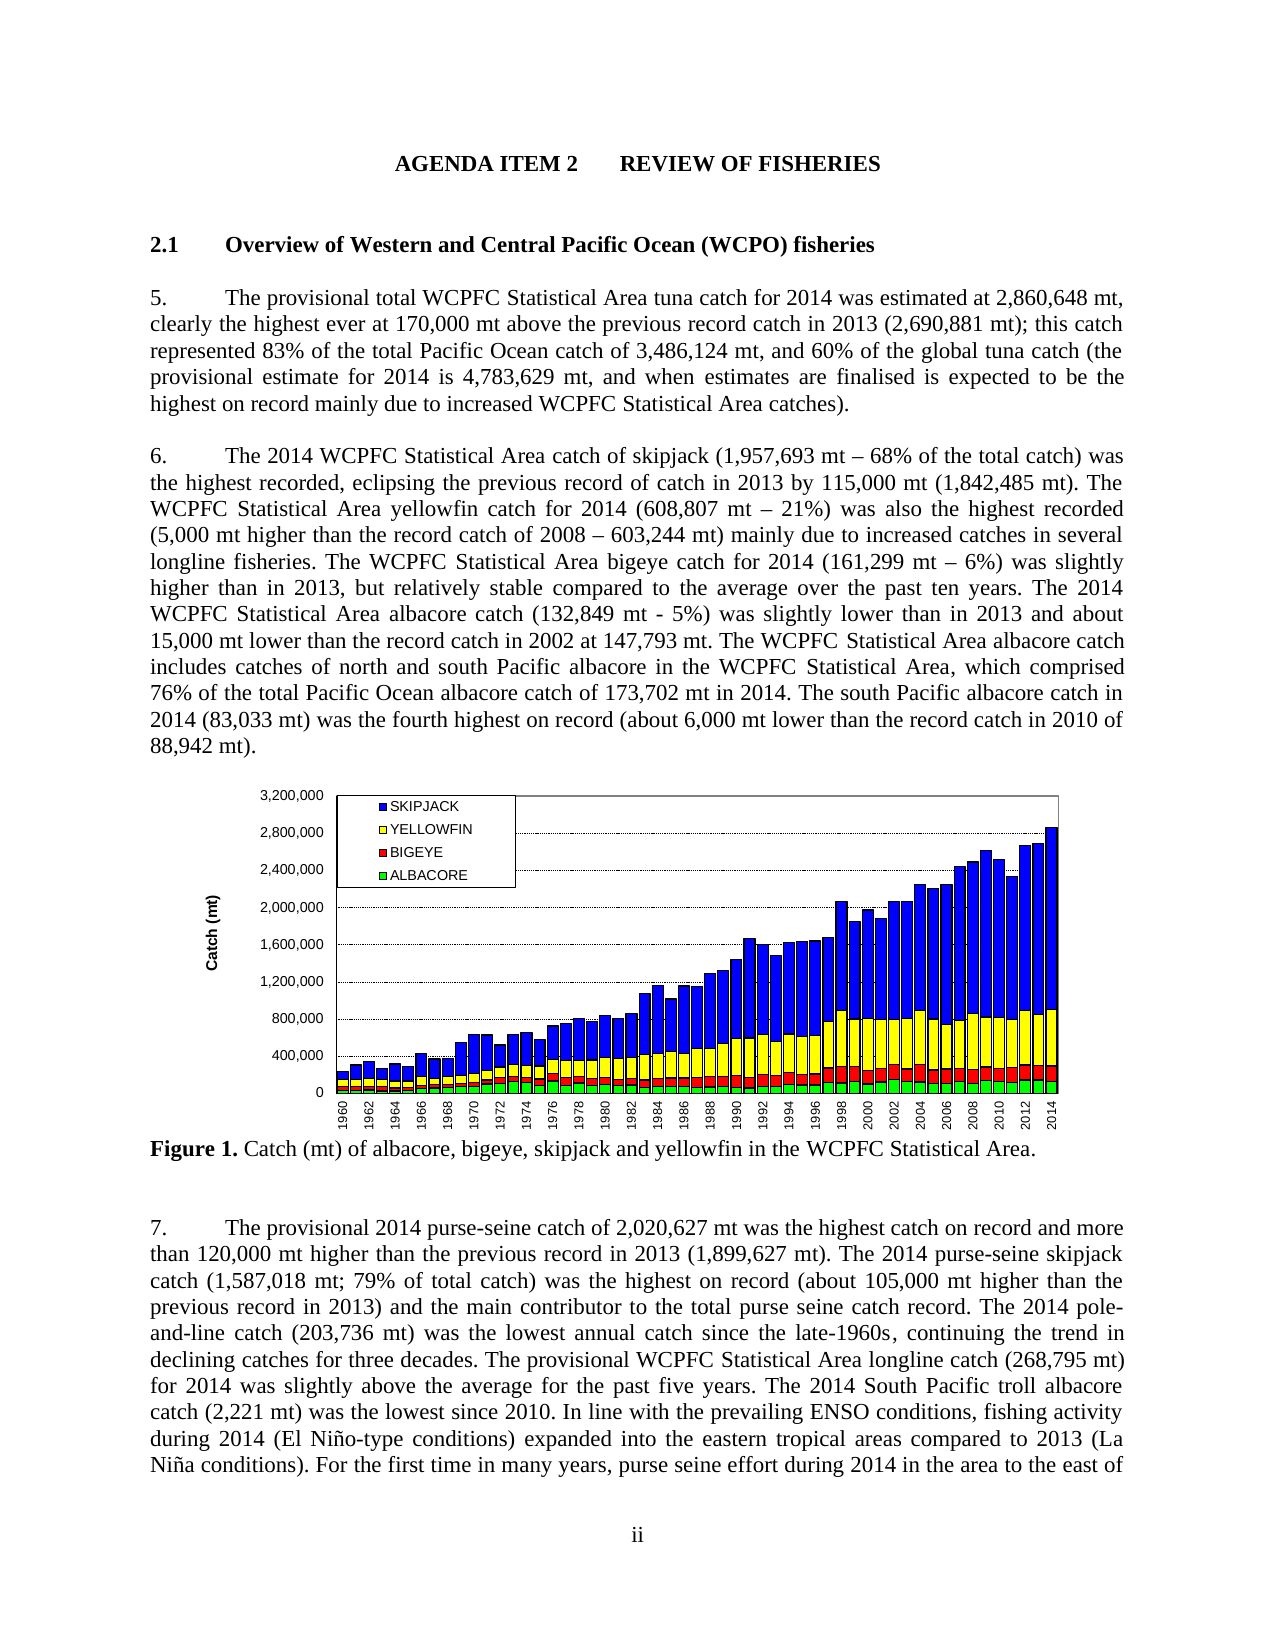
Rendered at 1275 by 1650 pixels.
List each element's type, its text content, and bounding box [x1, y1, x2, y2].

subtitle AGENDA ITEM 2 Review of Fisheries [150, 150, 1125, 176]
subtitle 2.1 Overview of Western and Central Pacific Ocean (WCPO) fisheries [150, 231, 1125, 258]
list The provisional total WCPFC Statistical Area tuna catch for 2014 was estimated at 2,860,648 mt, clearly the highest ever at 170,000 mt above the previous record catch in 2013 (2,690,881 mt); this catch represented 83% of the total Pacific Ocean catch of 3,486,124 mt, and 60% of the global tuna catch (the provisional estimate for 2014 is 4,783,629 mt, and when estimates are finalised is expected to be the highest on record mainly due to increased WCPFC Statistical Area catches). [150, 284, 1125, 416]
list The 2014 WCPFC Statistical Area catch of skipjack (1,957,693 mt – 68% of the total catch) was the highest recorded, eclipsing the previous record of catch in 2013 by 115,000 mt (1,842,485 mt). The WCPFC Statistical Area yellowfin catch for 2014 (608,807 mt – 21%) was also the highest recorded (5,000 mt higher than the record catch of 2008 – 603,244 mt) mainly due to increased catches in several longline fisheries. The WCPFC Statistical Area bigeye catch for 2014 (161,299 mt – 6%) was slightly higher than in 2013, but relatively stable compared to the average over the past ten years. The 2014 WCPFC Statistical Area albacore catch (132,849 mt - 5%) was slightly lower than in 2013 and about 15,000 mt lower than the record catch in 2002 at 147,793 mt. The WCPFC Statistical Area albacore catch includes catches of north and south Pacific albacore in the WCPFC Statistical Area, which comprised 76% of the total Pacific Ocean albacore catch of 173,702 mt in 2014. The south Pacific albacore catch in 2014 (83,033 mt) was the fourth highest on record (about 6,000 mt lower than the record catch in 2010 of 88,942 mt). [150, 442, 1125, 758]
text Figure 1. Catch (mt) of albacore, bigeye, skipjack and yellowfin in the WCPFC Statistical Area. [150, 1135, 1125, 1161]
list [150, 1214, 1125, 1477]
